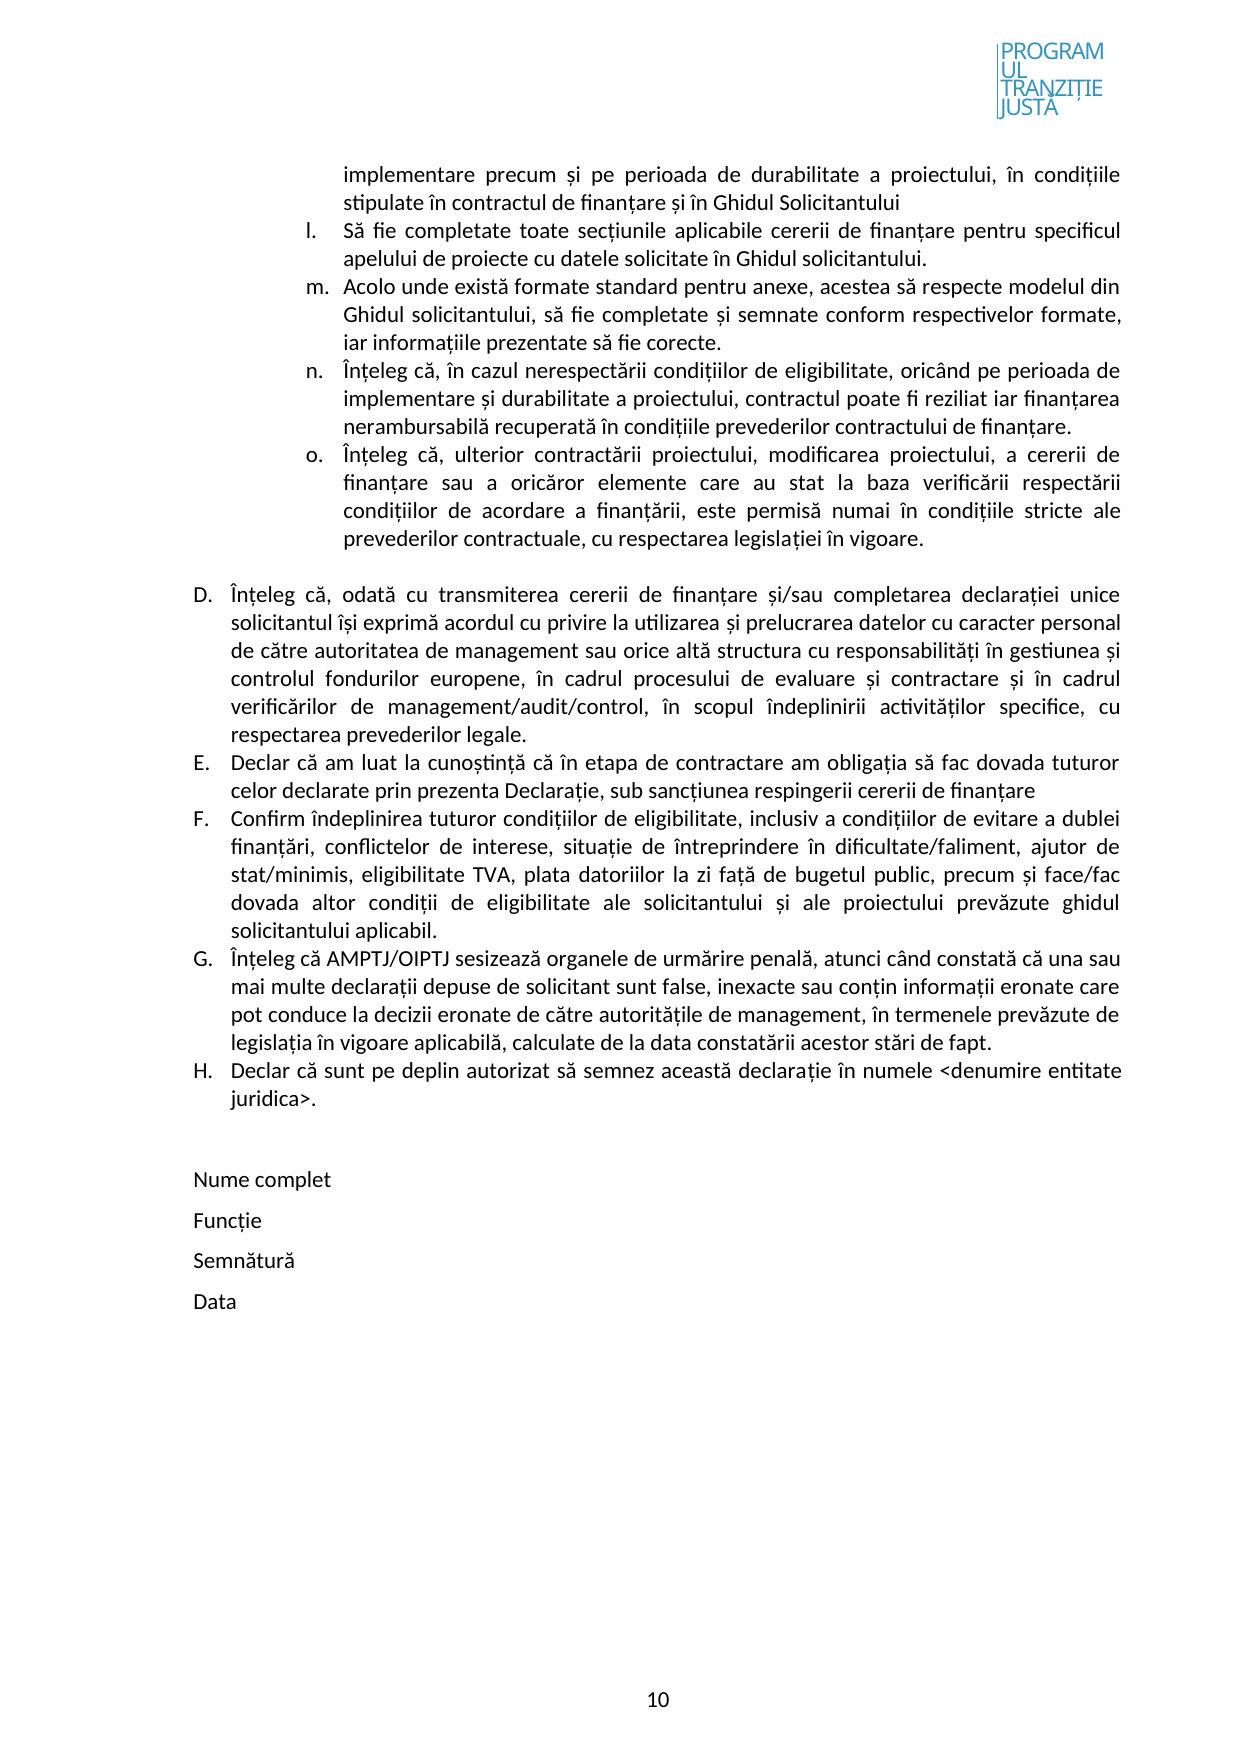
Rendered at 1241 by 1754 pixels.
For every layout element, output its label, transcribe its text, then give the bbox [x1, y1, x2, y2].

list Declar că am luat la cunoștință că în etapa de contractare am obligația să fac dovada tuturor celor declarate prin prezenta Declarație, sub sancțiunea respingerii cererii de finanțare [193, 748, 1122, 804]
list Înțeleg că, odată cu transmiterea cererii de finanțare și/sau completarea declarației unice solicitantul își exprimă acordul cu privire la utilizarea şi prelucrarea datelor cu caracter personal de către autoritatea de management sau orice altă structura cu responsabilități în gestiunea și controlul fondurilor europene, în cadrul procesului de evaluare și contractare și în cadrul verificărilor de management/audit/control, în scopul îndeplinirii activităților specifice, cu respectarea prevederilor legale. [193, 580, 1122, 748]
list Înțeleg că AMPTJ/OIPTJ sesizează organele de urmărire penală, atunci când constată că una sau mai multe declarații depuse de solicitant sunt false, inexacte sau conțin informații eronate care pot conduce la decizii eronate de către autoritățile de management, în termenele prevăzute de legislația în vigoare aplicabilă, calculate de la data constatării acestor stări de fapt. [193, 944, 1122, 1057]
list Înțeleg că, în cazul nerespectării condițiilor de eligibilitate, oricând pe perioada de implementare și durabilitate a proiectului, contractul poate fi reziliat iar finanțarea nerambursabilă recuperată în condițiile prevederilor contractului de finanțare. [306, 356, 1122, 440]
list Declar că sunt pe deplin autorizat să semnez această declaraţie în numele <denumire entitate juridica>. [193, 1057, 1122, 1113]
list Confirm îndeplinirea tuturor condițiilor de eligibilitate, inclusiv a condițiilor de evitare a dublei finanțări, conflictelor de interese, situație de întreprindere în dificultate/faliment, ajutor de stat/minimis, eligibilitate TVA, plata datoriilor la zi față de bugetul public, precum și face/fac dovada altor condiții de eligibilitate ale solicitantului și ale proiectului prevăzute ghidul solicitantului aplicabil. [193, 804, 1122, 944]
text Semnătură [193, 1247, 1122, 1275]
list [306, 160, 1122, 216]
list Înțeleg că, ulterior contractării proiectului, modificarea proiectului, a cererii de finanțare sau a oricăror elemente care au stat la baza verificării respectării condițiilor de acordare a finanțării, este permisă numai în condițiile stricte ale prevederilor contractuale, cu respectarea legislaţiei în vigoare. [306, 440, 1122, 552]
text Data [193, 1287, 1122, 1315]
text Funcție [193, 1206, 1122, 1234]
text Nume complet [193, 1166, 1122, 1194]
list Acolo unde există formate standard pentru anexe, acestea să respecte modelul din Ghidul solicitantului, să fie completate şi semnate conform respectivelor formate, iar informațiile prezentate să fie corecte. [306, 272, 1122, 356]
list Să fie completate toate secțiunile aplicabile cererii de finanțare pentru specificul apelului de proiecte cu datele solicitate în Ghidul solicitantului. [306, 216, 1122, 272]
